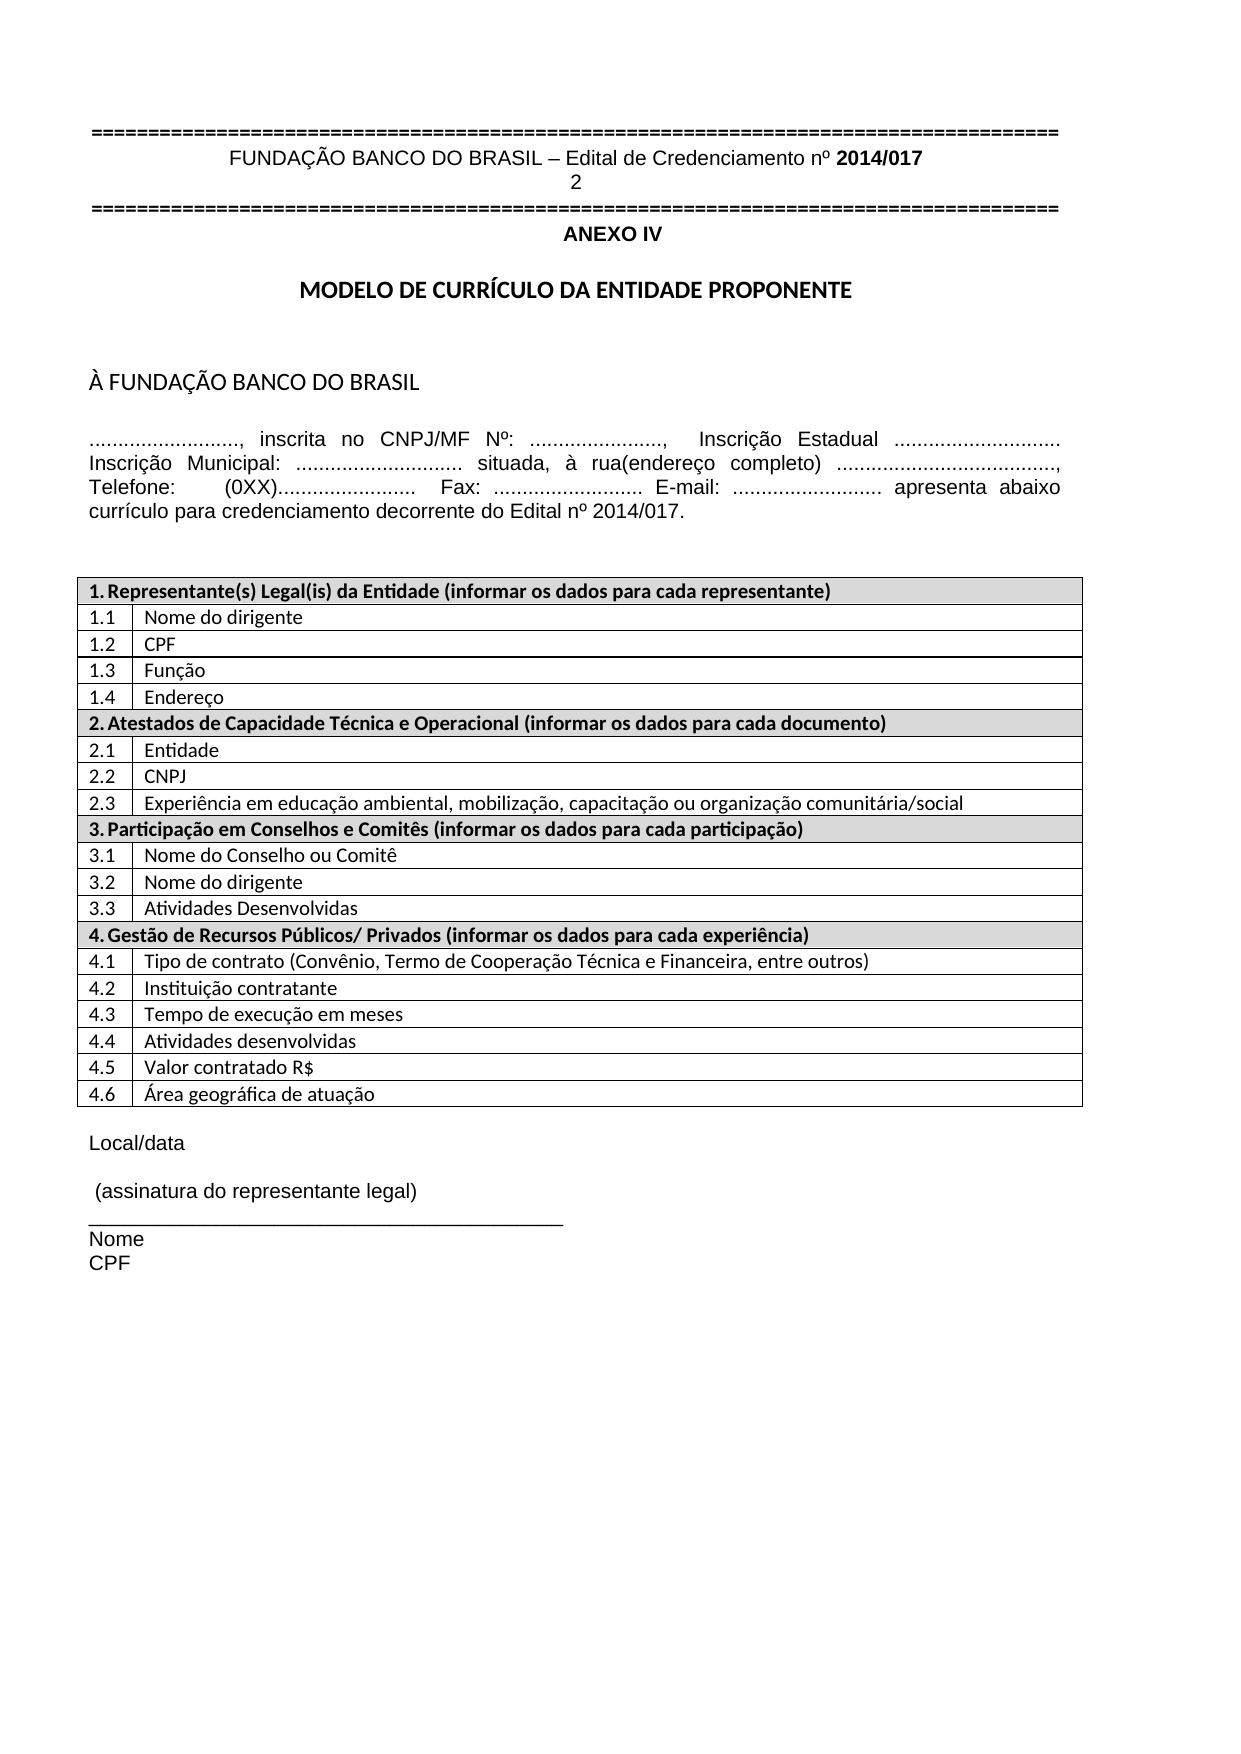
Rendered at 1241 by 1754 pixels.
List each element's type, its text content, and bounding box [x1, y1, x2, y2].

table_header Representante(s) Legal(is) da Entidade (informar os dados para cada representante) [78, 578, 1082, 603]
table_cell 1.2 [78, 631, 132, 656]
table_cell 4.1 [78, 949, 132, 974]
table_cell Tipo de contrato (Convênio, Termo de Cooperação Técnica e Financeira, entre outros) [133, 949, 1082, 974]
table_cell Tempo de execução em meses [133, 1001, 1082, 1027]
table_cell 1.4 [78, 684, 132, 709]
table_cell 2.2 [78, 763, 132, 789]
table_cell CPF [133, 631, 1082, 656]
table_cell CNPJ [133, 763, 1082, 789]
table_cell Valor contratado R$ [133, 1054, 1082, 1080]
table_cell Participação em Conselhos e Comitês (informar os dados para cada participação) [78, 816, 1082, 842]
table_cell Nome do Conselho ou Comitê [133, 843, 1082, 868]
text _________________________________________ [89, 1203, 1063, 1227]
table_cell 3.2 [78, 869, 132, 894]
table_cell 4.3 [78, 1001, 132, 1027]
table_cell Nome do dirigente [133, 605, 1082, 630]
table_cell 4.2 [78, 975, 132, 1000]
text Local/data [89, 1131, 1063, 1155]
table_cell 4.6 [78, 1081, 132, 1106]
table_cell 1.3 [78, 658, 132, 683]
text .........................., inscrita no CNPJ/MF Nº: ......................., Inscrição Estadual ............................. Inscrição Municipal: ............................. situada, à rua(endereço completo) ......................................, Telefone: (0XX)........................ Fax: .......................... E-mail: .......................... apresenta abaixo currículo para credenciamento decorrente do Edital nº 2014/017. [89, 427, 1063, 522]
table_cell Área geográfica de atuação [133, 1081, 1082, 1106]
text Nome [89, 1227, 1063, 1251]
table_cell Experiência em educação ambiental, mobilização, capacitação ou organização comunitária/social [133, 790, 1082, 815]
table_cell 1.1 [78, 605, 132, 630]
table_cell 3.1 [78, 843, 132, 868]
table_cell Nome do dirigente [133, 869, 1082, 894]
table_cell Endereço [133, 684, 1082, 709]
table_cell Instituição contratante [133, 975, 1082, 1000]
table_cell Gestão de Recursos Públicos/ Privados (informar os dados para cada experiência) [78, 922, 1082, 947]
text CPF [89, 1251, 1063, 1275]
table_cell 4.5 [78, 1054, 132, 1080]
table_cell Função [133, 658, 1082, 683]
table_cell 2.3 [78, 790, 132, 815]
table_cell 4.4 [78, 1028, 132, 1053]
table_cell Atestados de Capacidade Técnica e Operacional (informar os dados para cada documento) [78, 710, 1082, 736]
table_cell 3.3 [78, 896, 132, 921]
text MODELO DE CURRÍCULO DA ENTIDADE PROPONENTE [89, 274, 1063, 304]
table_cell Entidade [133, 737, 1082, 762]
table_cell Atividades Desenvolvidas [133, 896, 1082, 921]
text À FUNDAÇÃO BANCO DO BRASIL [89, 366, 1063, 396]
subtitle ANEXO IV [89, 222, 1063, 246]
table_cell 2.1 [78, 737, 132, 762]
table_cell Atividades desenvolvidas [133, 1028, 1082, 1053]
text (assinatura do representante legal) [89, 1179, 1063, 1203]
